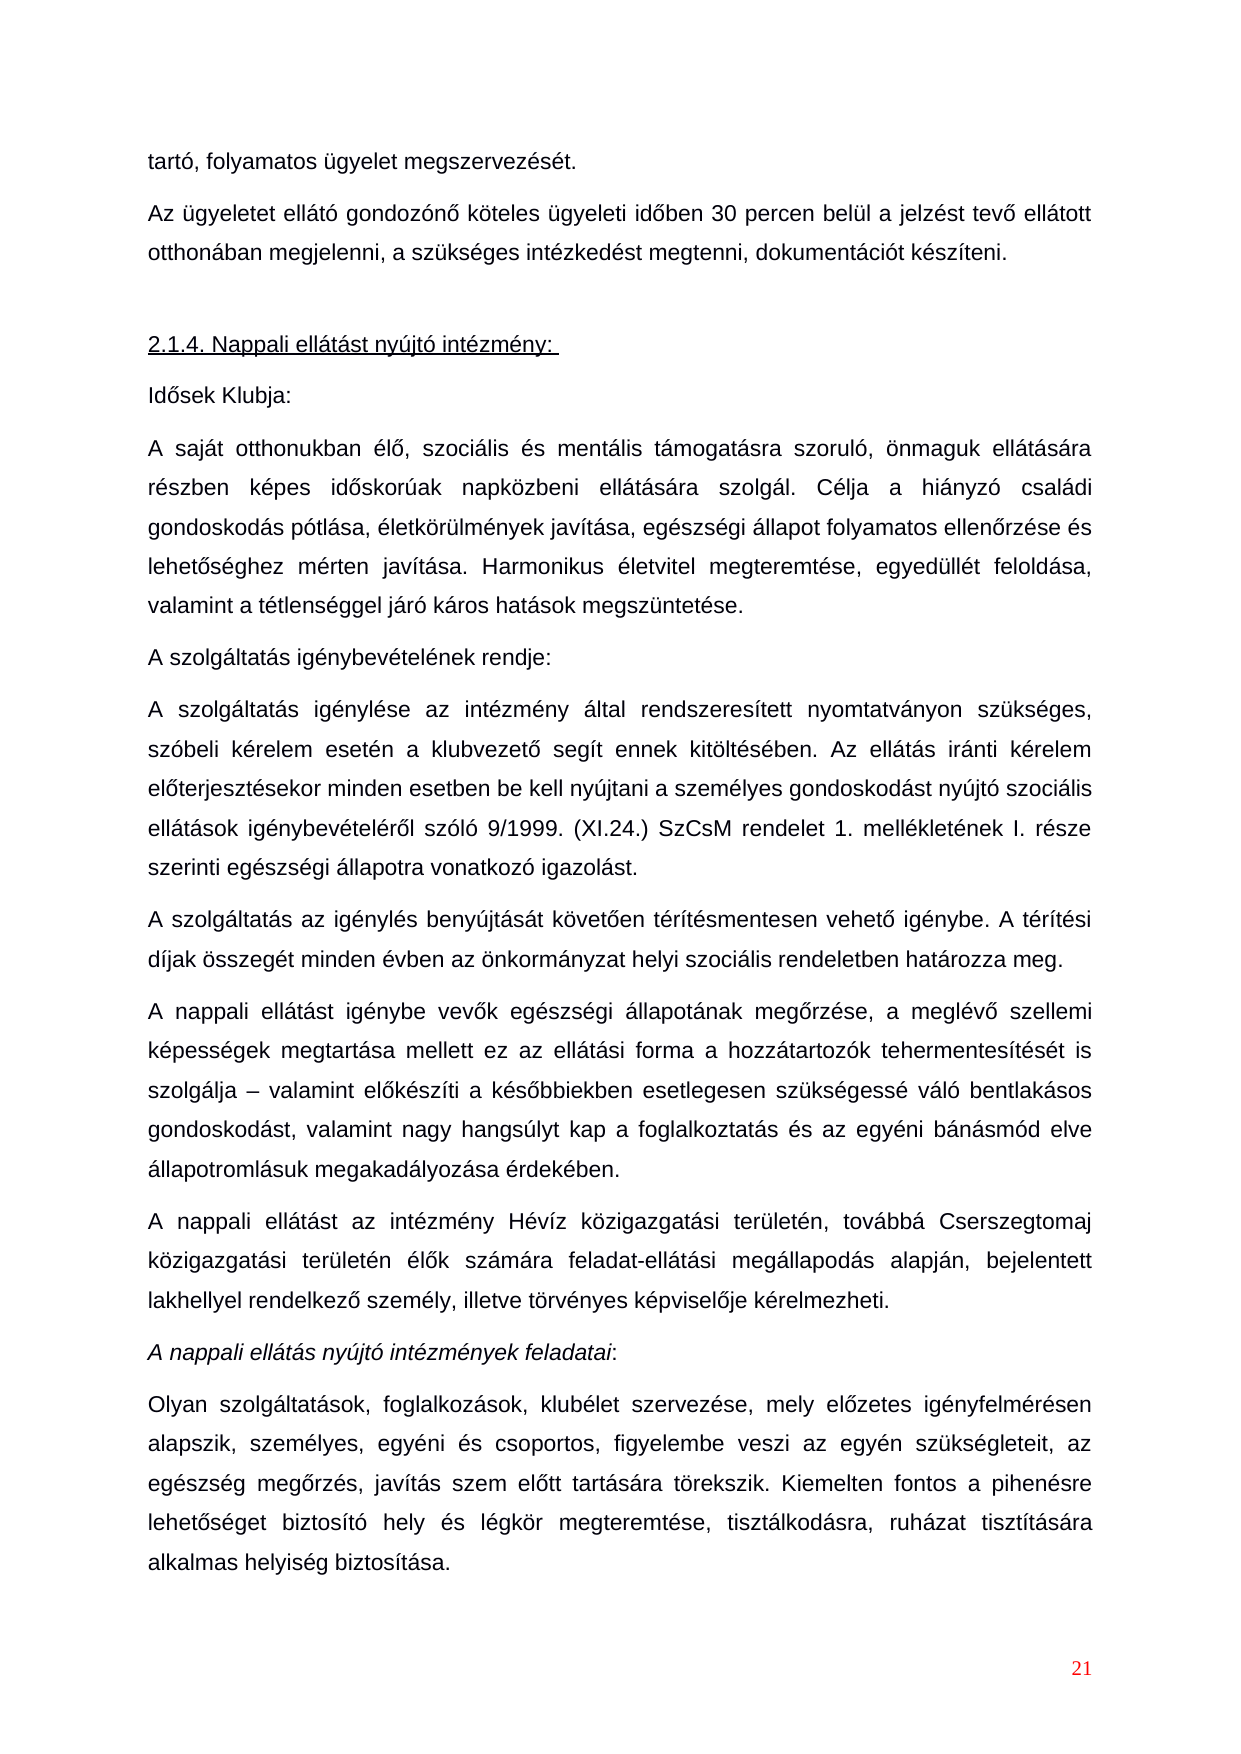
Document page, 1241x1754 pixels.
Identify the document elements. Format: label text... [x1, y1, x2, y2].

text Olyan szolgáltatások, foglalkozások, klubélet szervezése, mely előzetes igényfelmérésen alapszik, személyes, egyéni és csoportos, figyelembe veszi az egyén szükségleteit, az egészség megőrzés, javítás szem előtt tartására törekszik. Kiemelten fontos a pihenésre lehetőséget biztosító hely és légkör megteremtése, tisztálkodásra, ruházat tisztítására alkalmas helyiség biztosítása. [148, 1391, 1093, 1575]
text A nappali ellátás nyújtó intézmények feladatai: [148, 1338, 1093, 1365]
text A szolgáltatás az igénylés benyújtását követően térítésmentesen vehető igénybe. A térítési díjak összegét minden évben az önkormányzat helyi szociális rendeletben határozza meg. [148, 906, 1093, 972]
text A szolgáltatás igénybevételének rendje: [148, 644, 1093, 671]
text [148, 148, 1093, 174]
text A nappali ellátást igénybe vevők egészségi állapotának megőrzése, a meglévő szellemi képességek megtartása mellett ez az ellátási forma a hozzátartozók tehermentesítését is szolgálja – valamint előkészíti a későbbiekben esetlegesen szükségessé váló bentlakásos gondoskodást, valamint nagy hangsúlyt kap a foglalkoztatás és az egyéni bánásmód elve állapotromlásuk megakadályozása érdekében. [148, 998, 1093, 1182]
text A nappali ellátást az intézmény Hévíz közigazgatási területén, továbbá Cserszegtomaj közigazgatási területén élők számára feladat-ellátási megállapodás alapján, bejelentett lakhellyel rendelkező személy, illetve törvényes képviselője kérelmezheti. [148, 1208, 1093, 1313]
text Idősek Klubja: [148, 382, 1093, 409]
text A szolgáltatás igénylése az intézmény által rendszeresített nyomtatványon szükséges, szóbeli kérelem esetén a klubvezető segít ennek kitöltésében. Az ellátás iránti kérelem előterjesztésekor minden esetben be kell nyújtani a személyes gondoskodást nyújtó szociális ellátások igénybevételéről szóló 9/1999. (XI.24.) SzCsM rendelet 1. mellékletének I. része szerinti egészségi állapotra vonatkozó igazolást. [148, 696, 1093, 881]
text 2.1.4. Nappali ellátást nyújtó intézmény: [148, 331, 1093, 357]
text A saját otthonukban élő, szociális és mentális támogatásra szoruló, önmaguk ellátására részben képes időskorúak napközbeni ellátására szolgál. Célja a hiányzó családi gondoskodás pótlása, életkörülmények javítása, egészségi állapot folyamatos ellenőrzése és lehetőséghez mérten javítása. Harmonikus életvitel megteremtése, egyedüllét feloldása, valamint a tétlenséggel járó káros hatások megszüntetése. [148, 434, 1093, 619]
text Az ügyeletet ellátó gondozónő köteles ügyeleti időben 30 percen belül a jelzést tevő ellátott otthonában megjelenni, a szükséges intézkedést megtenni, dokumentációt készíteni. [148, 199, 1093, 265]
